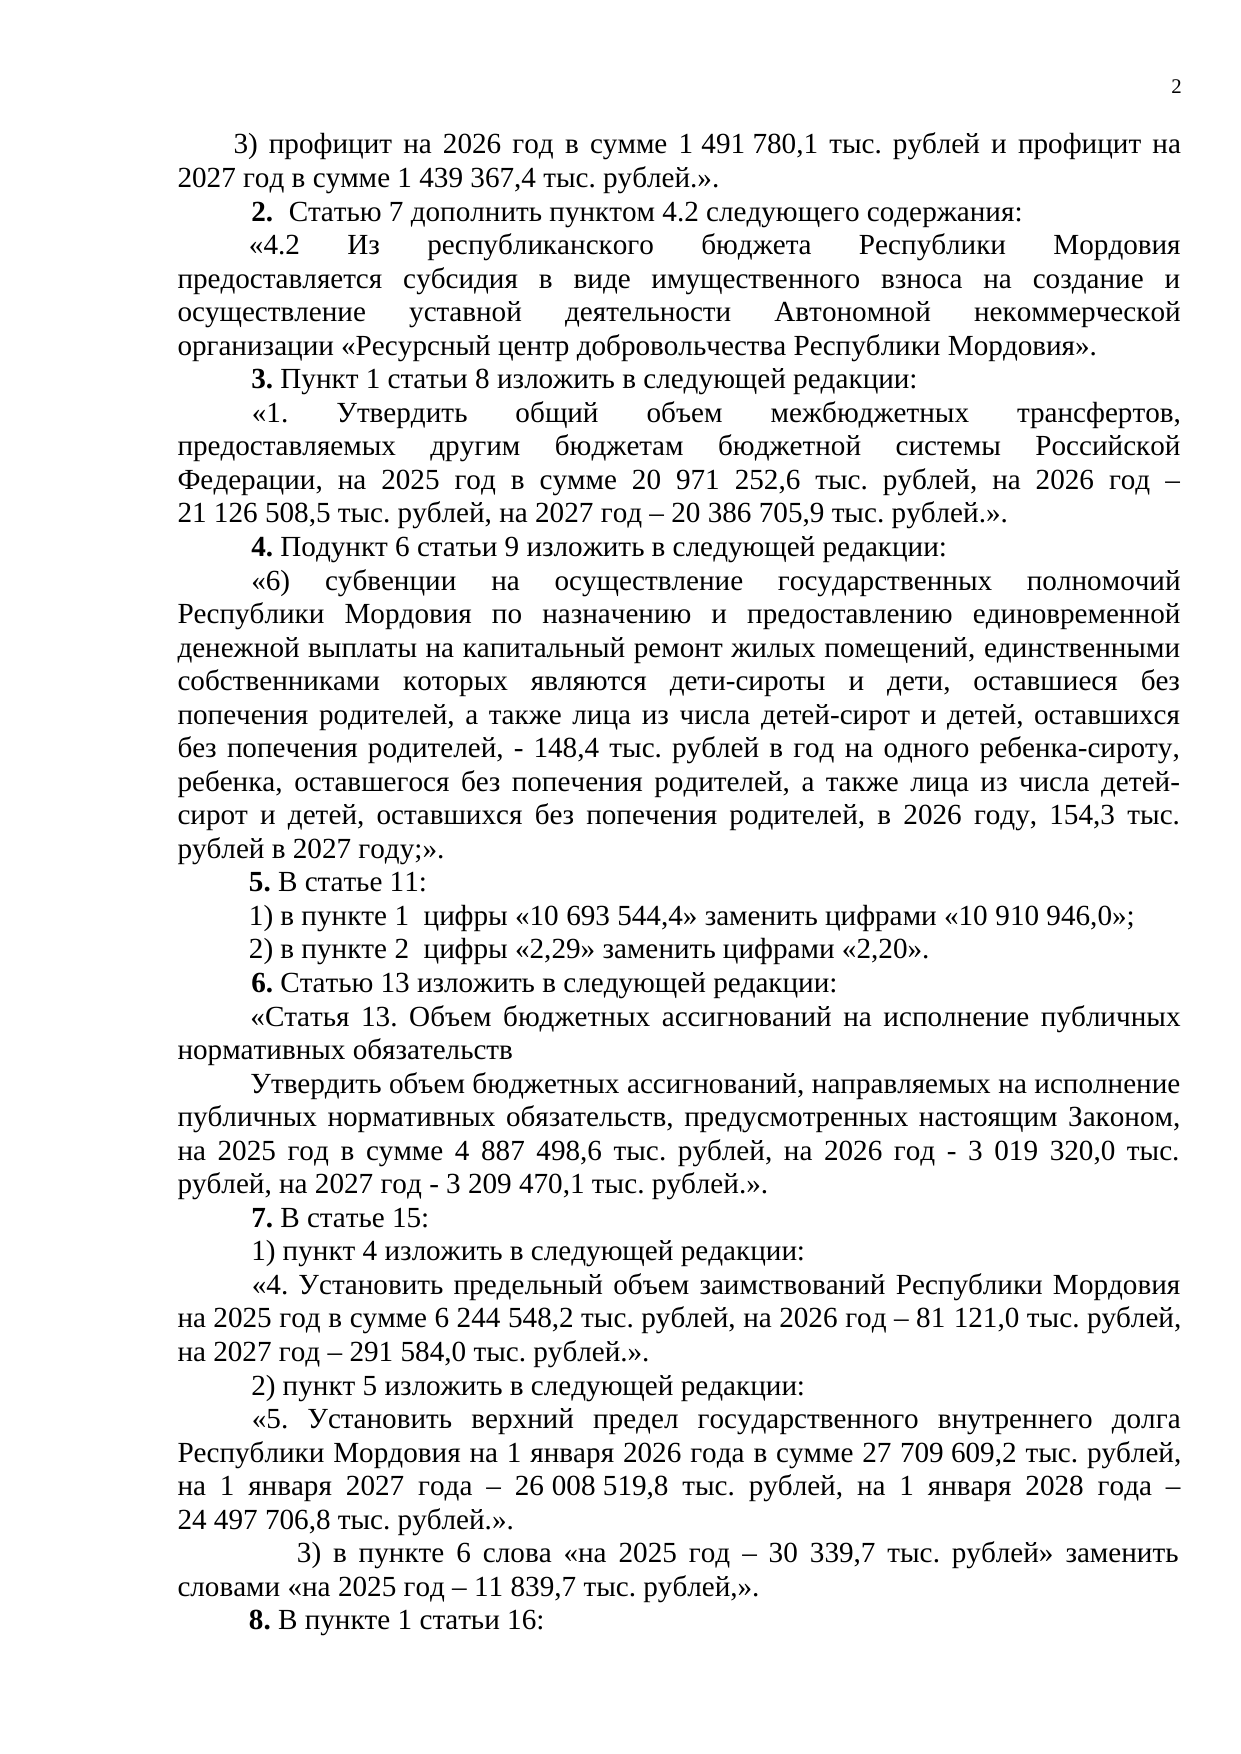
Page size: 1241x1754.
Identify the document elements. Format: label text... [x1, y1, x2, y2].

text «Статья 13. Объем бюджетных ассигнований на исполнение публичных нормативных обязательств [177, 999, 1181, 1066]
text 1) пункт 4 изложить в следующей редакции: [177, 1233, 1181, 1267]
text «1. Утвердить общий объем межбюджетных трансфертов, предоставляемых другим бюджетам бюджетной системы Российской Федерации, на 2025 год в сумме 20 971 252,6 тыс. рублей, на 2026 год – 21 126 508,5 тыс. рублей, на 2027 год – 20 386 705,9 тыс. рублей.». [177, 395, 1181, 529]
text «4. Установить предельный объем заимствований Республики Мордовия на 2025 год в сумме 6 244 548,2 тыс. рублей, на 2026 год – 81 121,0 тыс. рублей, на 2027 год – 291 584,0 тыс. рублей.». [177, 1267, 1181, 1368]
text «5. Установить верхний предел государственного внутреннего долга Республики Мордовия на 1 января 2026 года в сумме 27 709 609,2 тыс. рублей, на 1 января 2027 года – 26 008 519,8 тыс. рублей, на 1 января 2028 года – 24 497 706,8 тыс. рублей.». [177, 1401, 1181, 1535]
list Статью 7 дополнить пунктом 4.2 следующего содержания: [251, 194, 1181, 227]
text «4.2 Из республиканского бюджета Республики Мордовия предоставляется субсидия в виде имущественного взноса на создание и осуществление уставной деятельности Автономной некоммерческой организации «Ресурсный центр добровольчества Республики Мордовия». [177, 227, 1181, 361]
text 5. В статье 11: [177, 864, 1181, 898]
text 6. Статью 13 изложить в следующей редакции: [177, 965, 1181, 999]
text 8. В пункте 1 статьи 16: [177, 1602, 1181, 1636]
text 4. Подункт 6 статьи 9 изложить в следующей редакции: [177, 529, 1181, 563]
text Утвердить объем бюджетных ассигнований, направляемых на исполнение публичных нормативных обязательств, предусмотренных настоящим Законом, на 2025 год в сумме 4 887 498,6 тыс. рублей, на 2026 год - 3 019 320,0 тыс. рублей, на 2027 год - 3 209 470,1 тыс. рублей.». [177, 1066, 1181, 1200]
text «6) субвенции на осуществление государственных полномочий Республики Мордовия по назначению и предоставлению единовременной денежной выплаты на капитальный ремонт жилых помещений, единственными собственниками которых являются дети-сироты и дети, оставшиеся без попечения родителей, а также лица из числа детей-сирот и детей, оставшихся без попечения родителей, - 148,4 тыс. рублей в год на одного ребенка-сироту, ребенка, оставшегося без попечения родителей, а также лица из числа детей-сирот и детей, оставшихся без попечения родителей, в 2026 году, 154,3 тыс. рублей в 2027 году;». [177, 563, 1181, 864]
text 3) профицит на 2026 год в сумме 1 491 780,1 тыс. рублей и профицит на 2027 год в сумме 1 439 367,4 тыс. рублей.». [177, 127, 1181, 194]
text 2) пункт 5 изложить в следующей редакции: [177, 1368, 1181, 1401]
text 3. Пункт 1 статьи 8 изложить в следующей редакции: [177, 361, 1181, 395]
text 2) в пункте 2 цифры «2,29» заменить цифрами «2,20». [177, 932, 1181, 965]
text 1) в пункте 1 цифры «10 693 544,4» заменить цифрами «10 910 946,0»; [177, 898, 1181, 932]
text 7. В статье 15: [177, 1200, 1181, 1233]
text 3) в пункте 6 слова «на 2025 год – 30 339,7 тыс. рублей» заменить словами «на 2025 год – 11 839,7 тыс. рублей,». [177, 1535, 1181, 1602]
